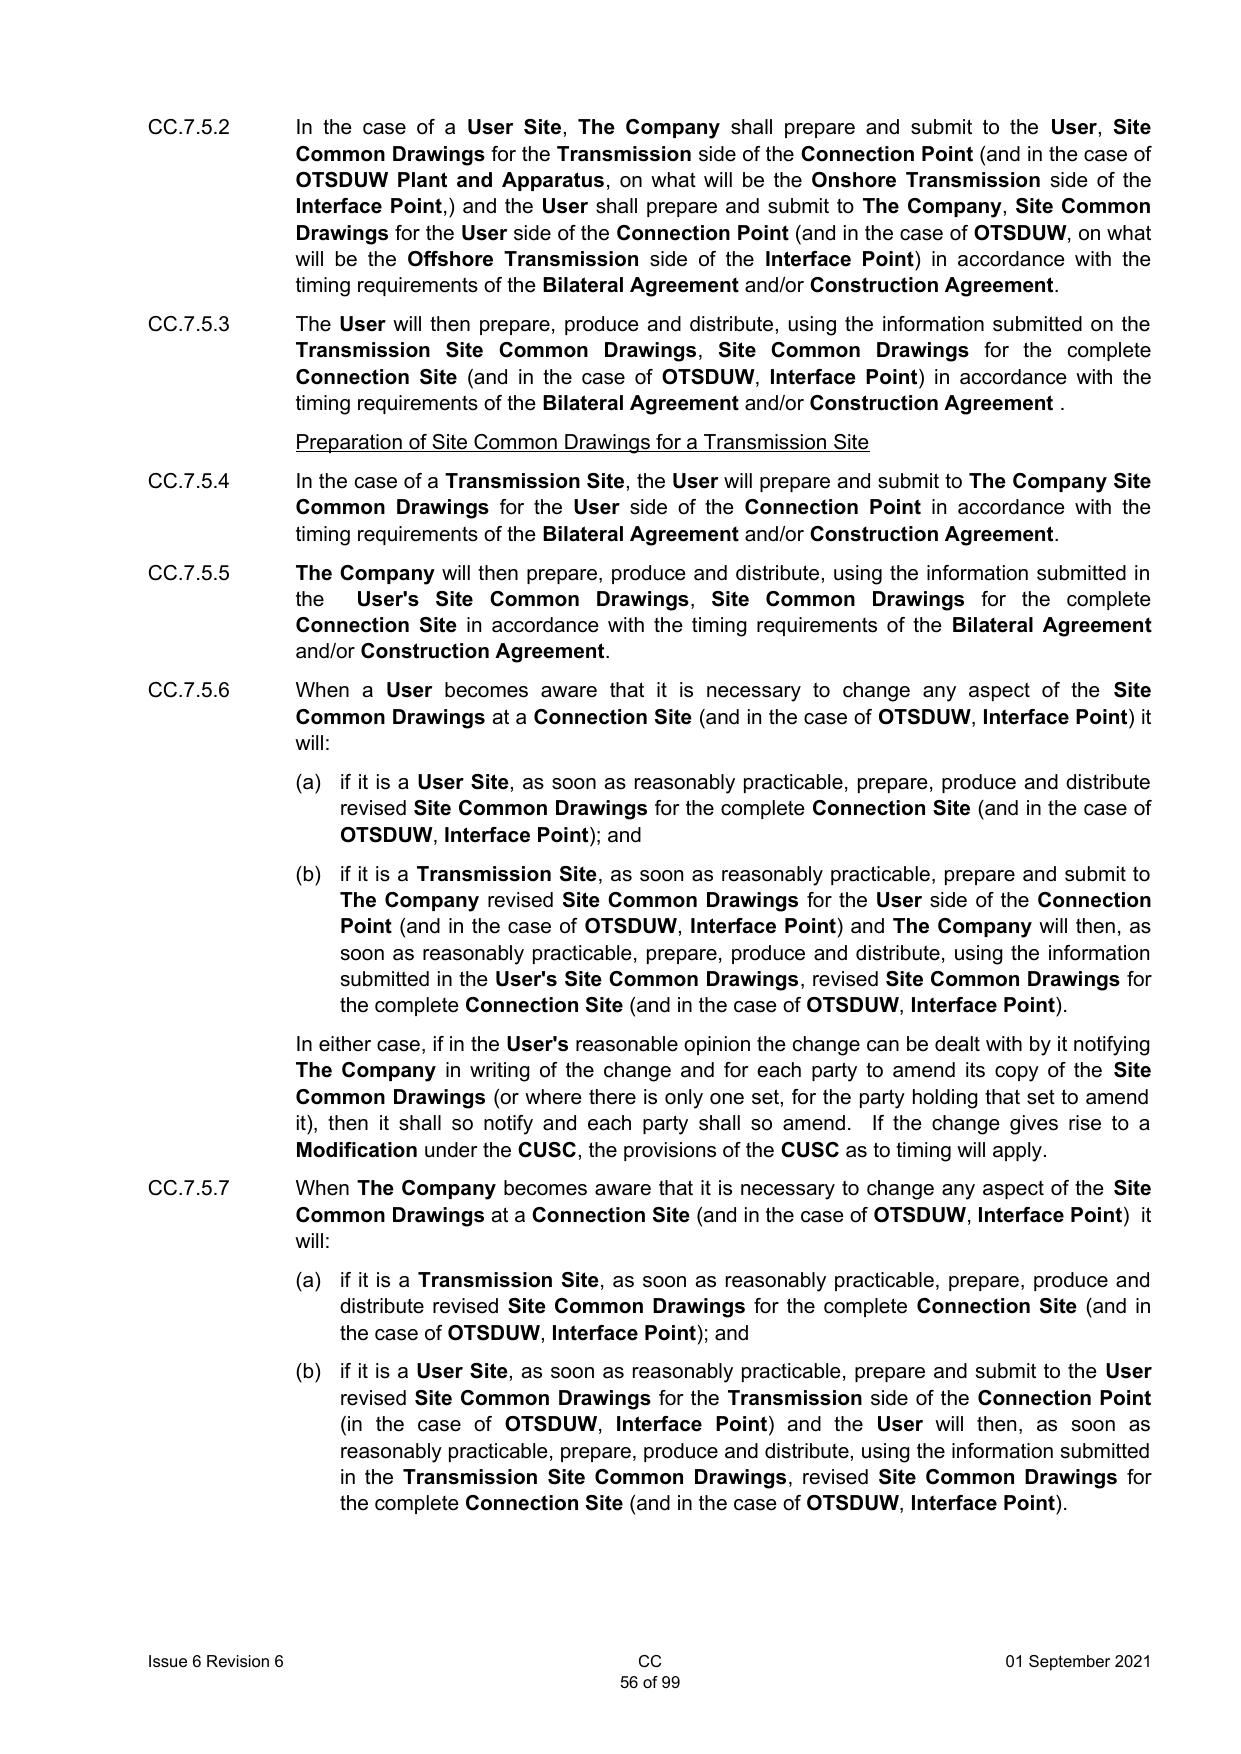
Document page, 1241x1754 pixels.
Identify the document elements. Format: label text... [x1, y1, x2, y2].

text CC.7.5.5 The Company will then prepare, produce and distribute, using the information submitted in the User's Site Common Drawings, Site Common Drawings for the complete Connection Site in accordance with the timing requirements of the Bilateral Agreement and/or Construction Agreement. [148, 560, 1152, 663]
text (b) if it is a User Site, as soon as reasonably practicable, prepare and submit to the User revised Site Common Drawings for the Transmission side of the Connection Point (in the case of OTSDUW, Interface Point) and the User will then, as soon as reasonably practicable, prepare, produce and distribute, using the information submitted in the Transmission Site Common Drawings, revised Site Common Drawings for the complete Connection Site (and in the case of OTSDUW, Interface Point). [295, 1359, 1152, 1515]
text CC.7.5.6 When a User becomes aware that it is necessary to change any aspect of the Site Common Drawings at a Connection Site (and in the case of OTSDUW, Interface Point) it will: [148, 678, 1152, 755]
text CC.7.5.7 When The Company becomes aware that it is necessary to change any aspect of the Site Common Drawings at a Connection Site (and in the case of OTSDUW, Interface Point) it will: [148, 1176, 1152, 1253]
text Preparation of Site Common Drawings for a Transmission Site [148, 430, 1152, 454]
text In either case, if in the User's reasonable opinion the change can be dealt with by it notifying The Company in writing of the change and for each party to amend its copy of the Site Common Drawings (or where there is only one set, for the party holding that set to amend it), then it shall so notify and each party shall so amend. If the change gives rise to a Modification under the CUSC, the provisions of the CUSC as to timing will apply. [148, 1032, 1152, 1161]
text (a) if it is a Transmission Site, as soon as reasonably practicable, prepare, produce and distribute revised Site Common Drawings for the complete Connection Site (and in the case of OTSDUW, Interface Point); and [295, 1268, 1152, 1344]
text (b) if it is a Transmission Site, as soon as reasonably practicable, prepare and submit to The Company revised Site Common Drawings for the User side of the Connection Point (and in the case of OTSDUW, Interface Point) and The Company will then, as soon as reasonably practicable, prepare, produce and distribute, using the information submitted in the User's Site Common Drawings, revised Site Common Drawings for the complete Connection Site (and in the case of OTSDUW, Interface Point). [295, 861, 1152, 1017]
text CC.7.5.2 In the case of a User Site, The Company shall prepare and submit to the User, Site Common Drawings for the Transmission side of the Connection Point (and in the case of OTSDUW Plant and Apparatus, on what will be the Onshore Transmission side of the Interface Point,) and the User shall prepare and submit to The Company, Site Common Drawings for the User side of the Connection Point (and in the case of OTSDUW, on what will be the Offshore Transmission side of the Interface Point) in accordance with the timing requirements of the Bilateral Agreement and/or Construction Agreement. [148, 115, 1152, 297]
text CC.7.5.3 The User will then prepare, produce and distribute, using the information submitted on the Transmission Site Common Drawings, Site Common Drawings for the complete Connection Site (and in the case of OTSDUW, Interface Point) in accordance with the timing requirements of the Bilateral Agreement and/or Construction Agreement . [148, 312, 1152, 415]
text CC.7.5.4 In the case of a Transmission Site, the User will prepare and submit to The Company Site Common Drawings for the User side of the Connection Point in accordance with the timing requirements of the Bilateral Agreement and/or Construction Agreement. [148, 469, 1152, 545]
text (a) if it is a User Site, as soon as reasonably practicable, prepare, produce and distribute revised Site Common Drawings for the complete Connection Site (and in the case of OTSDUW, Interface Point); and [295, 770, 1152, 846]
